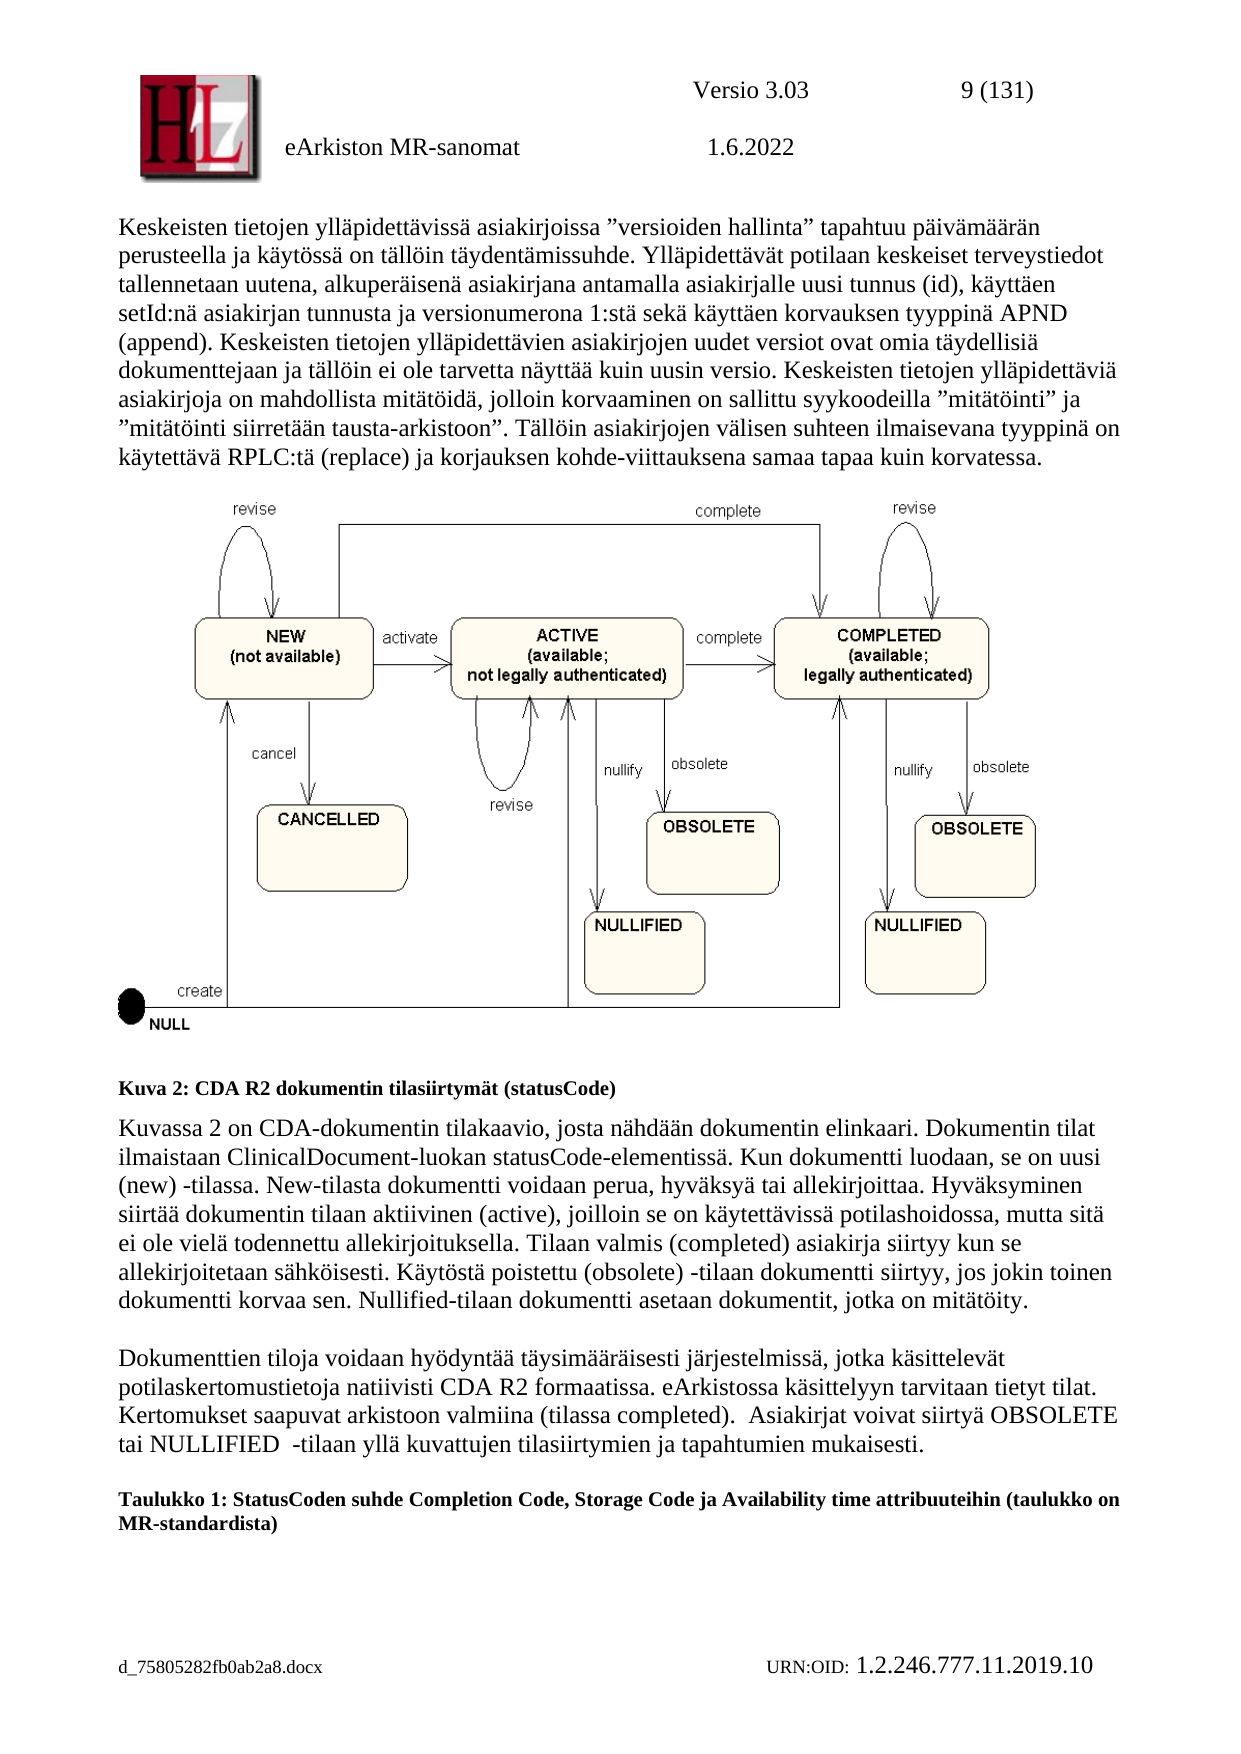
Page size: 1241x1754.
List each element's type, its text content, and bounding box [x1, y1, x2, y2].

picture [140, 75, 263, 183]
text Dokumenttien tiloja voidaan hyödyntää täysimääräisesti järjestelmissä, jotka käsittelevät potilaskertomustietoja natiivisti CDA R2 formaatissa. eArkistossa käsittelyyn tarvitaan tietyt tilat. Kertomukset saapuvat arkistoon valmiina (tilassa completed). Asiakirjat voivat siirtyä OBSOLETE tai NULLIFIED -tilaan yllä kuvattujen tilasiirtymien ja tapahtumien mukaisesti. [118, 1343, 1122, 1458]
text Keskeisten tietojen ylläpidettävissä asiakirjoissa ”versioiden hallinta” tapahtuu päivämäärän perusteella ja käytössä on tällöin täydentämissuhde. Ylläpidettävät potilaan keskeiset terveystiedot tallennetaan uutena, alkuperäisenä asiakirjana antamalla asiakirjalle uusi tunnus (id), käyttäen setId:nä asiakirjan tunnusta ja versionumerona 1:stä sekä käyttäen korvauksen tyyppinä APND (append). Keskeisten tietojen ylläpidettävien asiakirjojen uudet versiot ovat omia täydellisiä dokumenttejaan ja tällöin ei ole tarvetta näyttää kuin uusin versio. Keskeisten tietojen ylläpidettäviä asiakirjoja on mahdollista mitätöidä, jolloin korvaaminen on sallittu syykoodeilla ”mitätöinti” ja ”mitätöinti siirretään tausta-arkistoon”. Tällöin asiakirjojen välisen suhteen ilmaisevana tyyppinä on käytettävä RPLC:tä (replace) ja korjauksen kohde-viittauksena samaa tapaa kuin korvatessa. [118, 212, 1122, 470]
text Kuvassa 2 on CDA-dokumentin tilakaavio, josta nähdään dokumentin elinkaari. Dokumentin tilat ilmaistaan ClinicalDocument-luokan statusCode-elementissä. Kun dokumentti luodaan, se on uusi (new) -tilassa. New-tilasta dokumentti voidaan perua, hyväksyä tai allekirjoittaa. Hyväksyminen siirtää dokumentin tilaan aktiivinen (active), joilloin se on käytettävissä potilashoidossa, mutta sitä ei ole vielä todennettu allekirjoituksella. Tilaan valmis (completed) asiakirja siirtyy kun se allekirjoitetaan sähköisesti. Käytöstä poistettu (obsolete) -tilaan dokumentti siirtyy, jos jokin toinen dokumentti korvaa sen. Nullified-tilaan dokumentti asetaan dokumentit, jotka on mitätöity. [118, 1113, 1122, 1314]
text Taulukko 1: StatusCoden suhde Completion Code, Storage Code ja Availability time attribuuteihin (taulukko on MR-standardista) [118, 1487, 1122, 1535]
picture [118, 499, 1039, 1035]
text Kuva 2: CDA R2 dokumentin tilasiirtymät (statusCode) [118, 1076, 1122, 1100]
